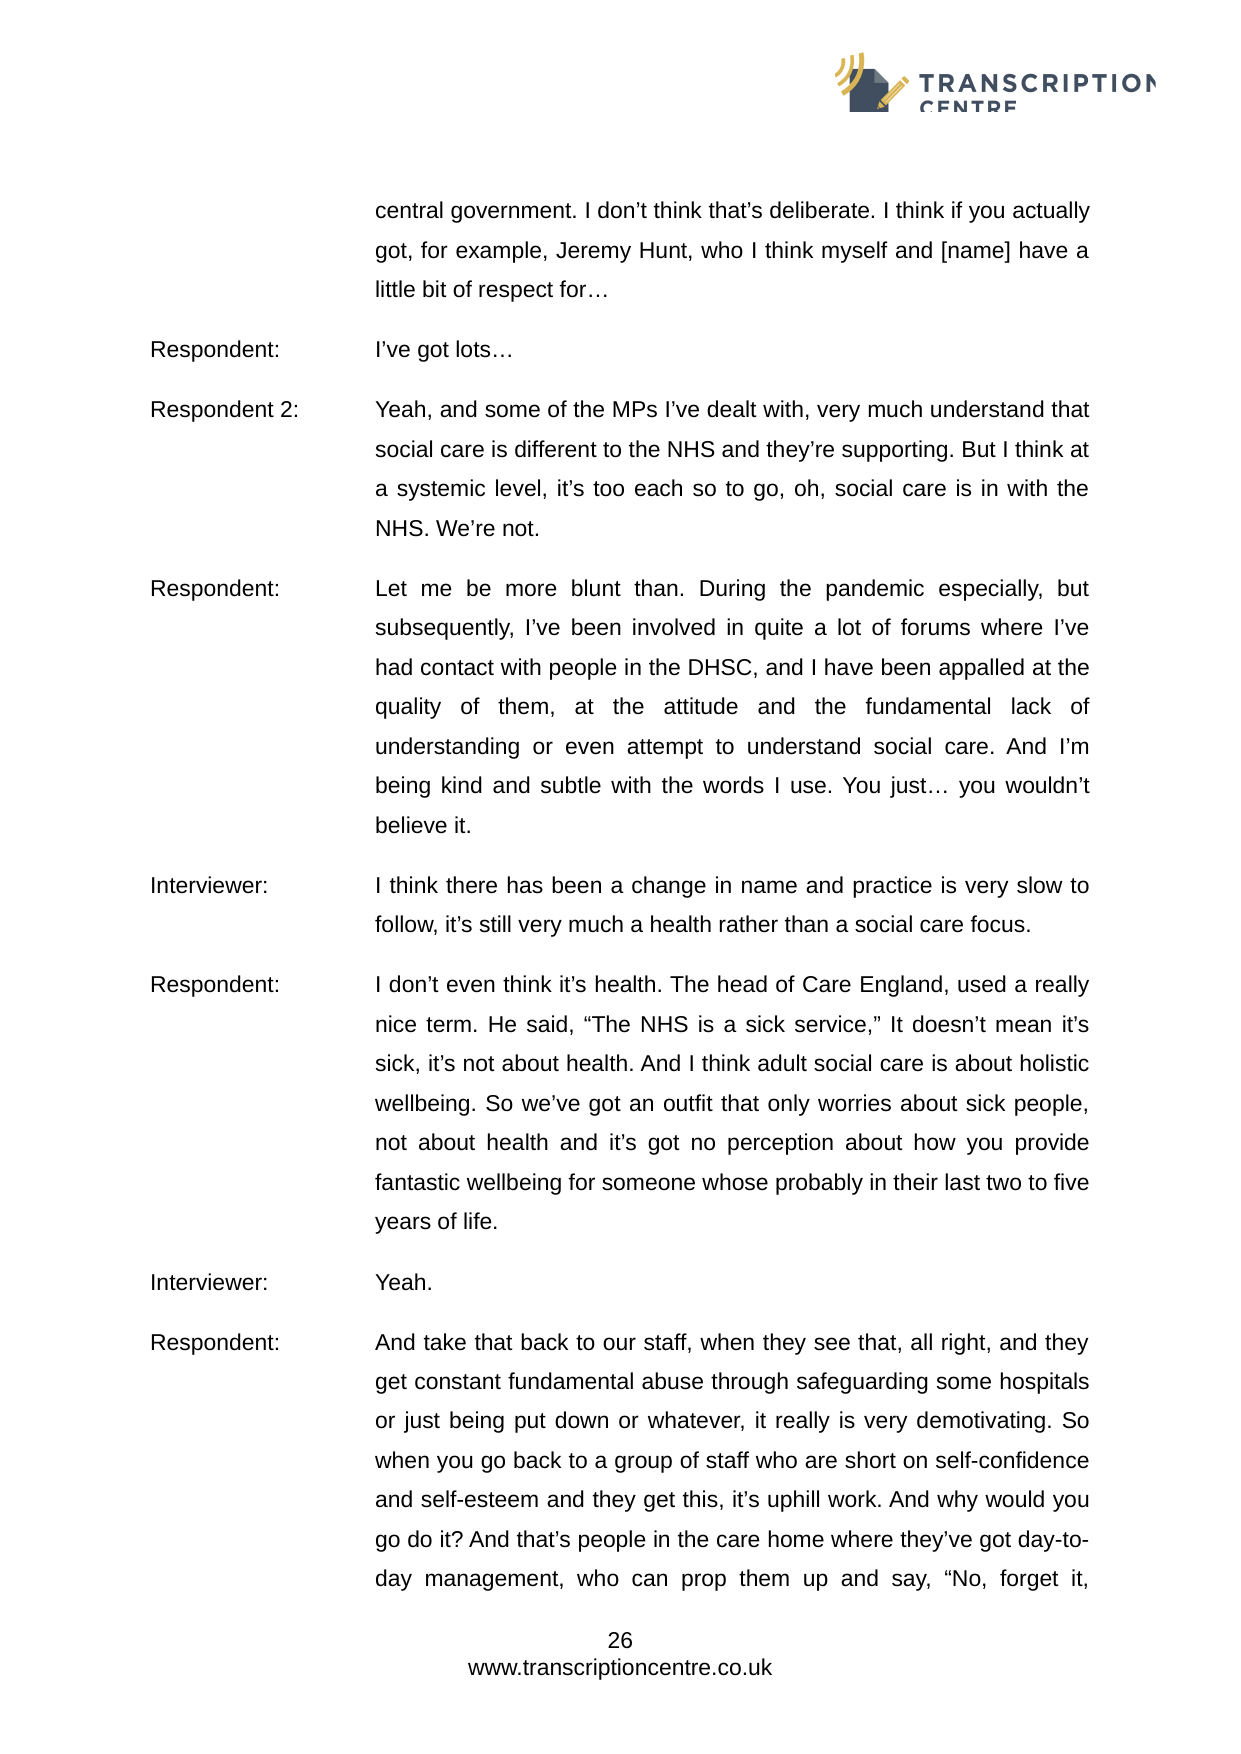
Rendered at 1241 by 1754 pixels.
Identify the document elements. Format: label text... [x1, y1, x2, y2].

text Respondent: I don’t even think it’s health. The head of Care England, used a really nice term. He said, “The NHS is a sick service,” It doesn’t mean it’s sick, it’s not about health. And I think adult social care is about holistic wellbeing. So we’ve got an outfit that only worries about sick people, not about health and it’s got no perception about how you provide fantastic wellbeing for someone whose probably in their last two to five years of life. [150, 971, 1090, 1235]
text Interviewer: Yeah. [150, 1268, 1090, 1295]
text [150, 1328, 1090, 1592]
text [150, 197, 1090, 302]
text Respondent: Let me be more blunt than. During the pandemic especially, but subsequently, I’ve been involved in quite a lot of forums where I’ve had contact with people in the DHSC, and I have been appalled at the quality of them, at the attitude and the fundamental lack of understanding or even attempt to understand social care. And I’m being kind and subtle with the words I use. You just… you wouldn’t believe it. [150, 575, 1090, 838]
text Interviewer: I think there has been a change in name and practice is very slow to follow, it’s still very much a health rather than a social care focus. [150, 872, 1090, 938]
text Respondent 2: Yeah, and some of the MPs I’ve dealt with, very much understand that social care is different to the NHS and they’re supporting. But I think at a systemic level, it’s too each so to go, oh, social care is in with the NHS. We’re not. [150, 396, 1090, 541]
text Respondent: I’ve got lots… [150, 336, 1090, 363]
picture [834, 52, 1156, 112]
